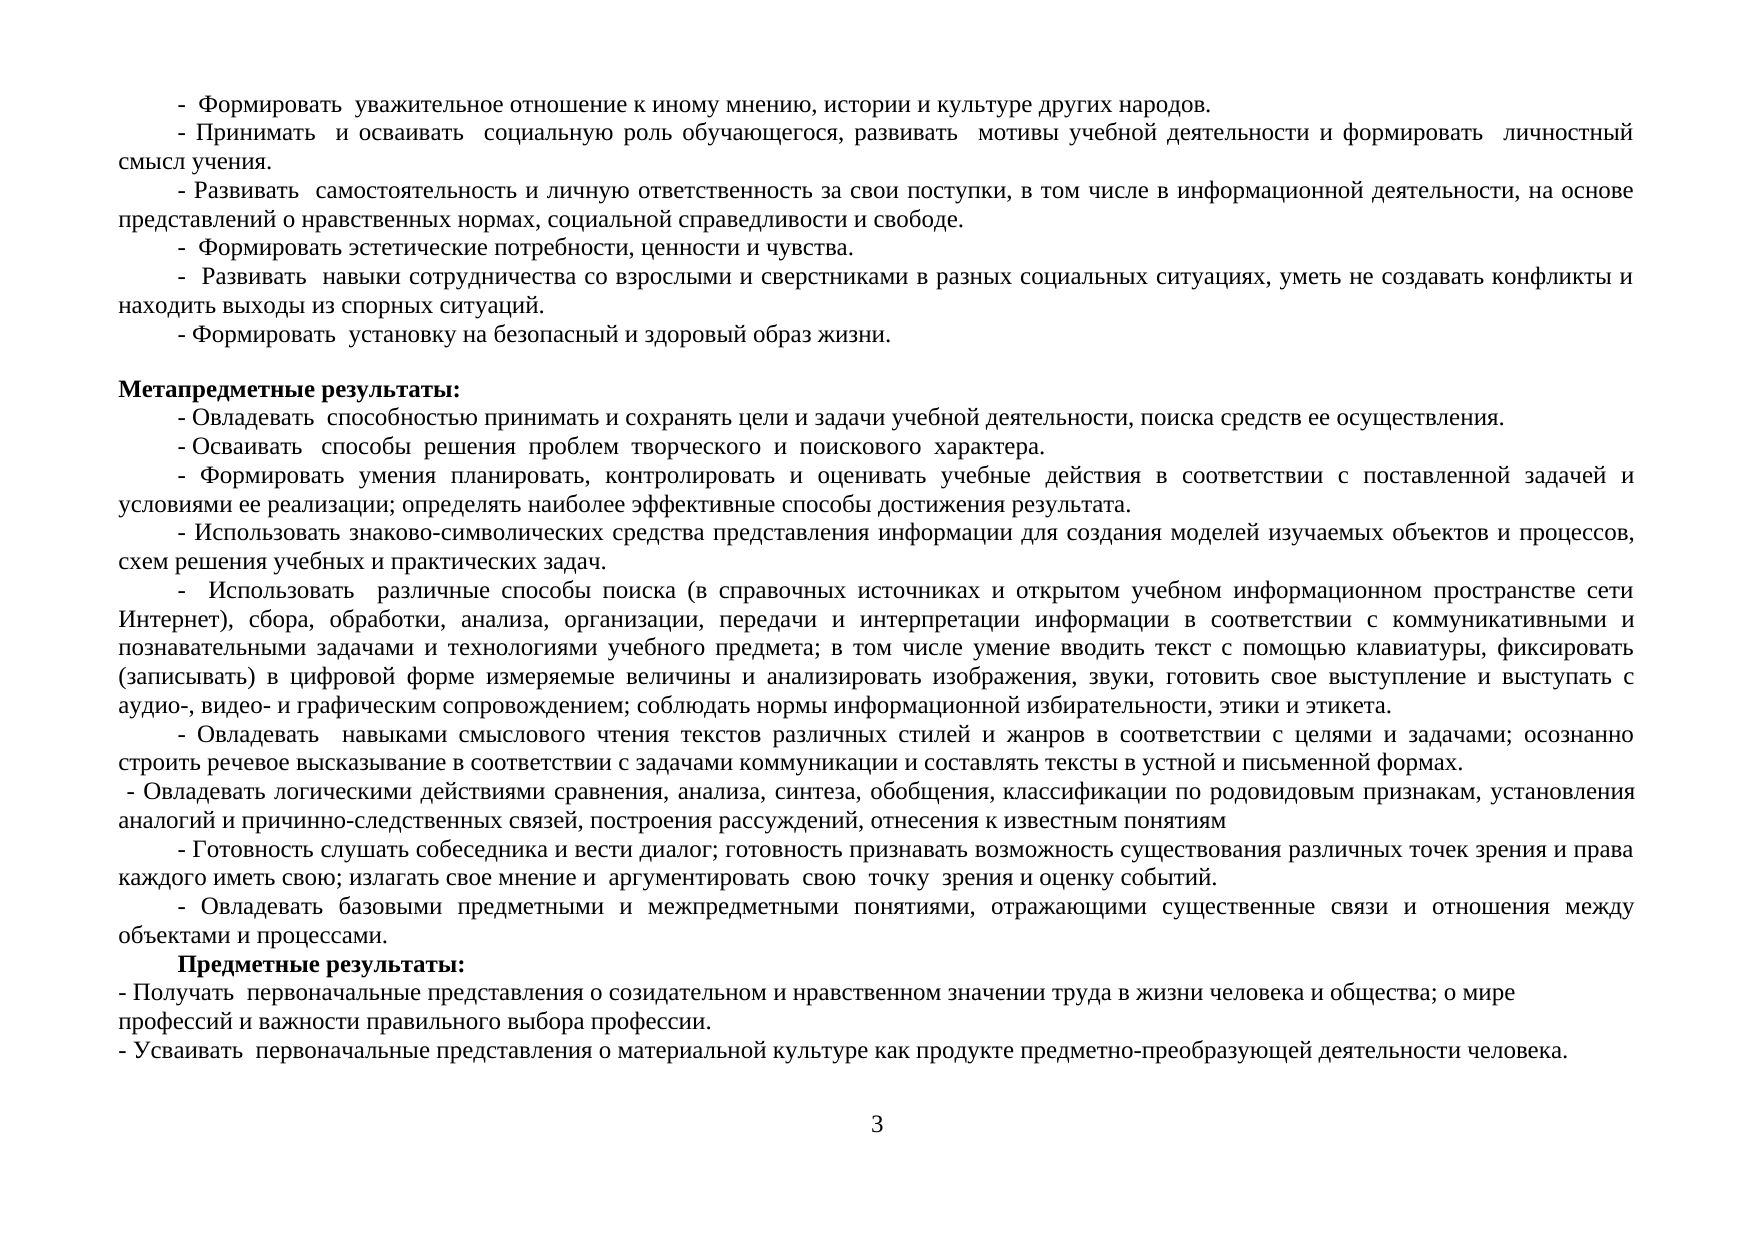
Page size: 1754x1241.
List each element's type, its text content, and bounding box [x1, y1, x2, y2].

text - Готовность слушать собеседника и вести диалог; готовность признавать возможность существования различных точек зрения и права каждого иметь свою; излагать свое мнение и аргументировать свою точку зрения и оценку событий. [118, 834, 1636, 891]
text - Усваивать первоначальные представления о материальной культуре как продукте предметно-преобразующей деятельности человека. [118, 1035, 1636, 1064]
text - Формировать умения планировать, контролировать и оценивать учебные действия в соответствии с поставленной задачей и условиями ее реализации; определять наиболее эффективные способы достижения результата. [118, 460, 1636, 517]
text - Формировать эстетические потребности, ценности и чувства. [118, 232, 1636, 261]
text - Развивать самостоятельность и личную ответственность за свои поступки, в том числе в информационной деятельности, на основе представлений о нравственных нормах, социальной справедливости и свободе. [118, 175, 1636, 232]
text Предметные результаты: [118, 949, 1636, 977]
text - Формировать уважительное отношение к иному мнению, истории и культуре других народов. [118, 89, 1636, 117]
text - Овладевать навыками смыслового чтения текстов различных стилей и жанров в соответствии с целями и задачами; осознанно строить речевое высказывание в соответствии с задачами коммуникации и составлять тексты в устной и письменной формах. [118, 719, 1636, 776]
text - Использовать различные способы поиска (в справочных источниках и открытом учебном информационном пространстве сети Интернет), сбора, обработки, анализа, организации, передачи и интерпретации информации в соответствии с коммуникативными и познавательными задачами и технологиями учебного предмета; в том числе умение вводить текст с помощью клавиатуры, фиксировать (записывать) в цифровой форме измеряемые величины и анализировать изображения, звуки, готовить свое выступление и выступать с аудио-, видео- и графическим сопровождением; соблюдать нормы информационной избирательности, этики и этикета. [118, 575, 1636, 719]
text - Осваивать способы решения проблем творческого и поискового характера. [118, 431, 1636, 460]
text - Овладевать способностью принимать и сохранять цели и задачи учебной деятельности, поиска средств ее осуществления. [118, 402, 1636, 431]
text Метапредметные результаты: [118, 374, 1639, 402]
text - Принимать и осваивать социальную роль обучающегося, развивать мотивы учебной деятельности и формировать личностный смысл учения. [118, 117, 1636, 175]
text - Формировать установку на безопасный и здоровый образ жизни. [118, 319, 1636, 347]
text - Овладевать базовыми предметными и межпредметными понятиями, отражающими существенные связи и отношения между объектами и процессами. [118, 891, 1636, 949]
text - Использовать знаково-символических средства представления информации для создания моделей изучаемых объектов и процессов, схем решения учебных и практических задач. [118, 517, 1636, 575]
text - Овладевать логическими действиями сравнения, анализа, синтеза, обобщения, классификации по родовидовым признакам, установления аналогий и причинно-следственных связей, построения рассуждений, отнесения к известным понятиям [118, 776, 1636, 834]
text - Развивать навыки сотрудничества со взрослыми и сверстниками в разных социальных ситуациях, уметь не создавать конфликты и находить выходы из спорных ситуаций. [118, 261, 1636, 319]
text - Получать первоначальные представления о созидательном и нравственном значении труда в жизни человека и общества; о мире профессий и важности правильного выбора профессии. [118, 977, 1636, 1035]
